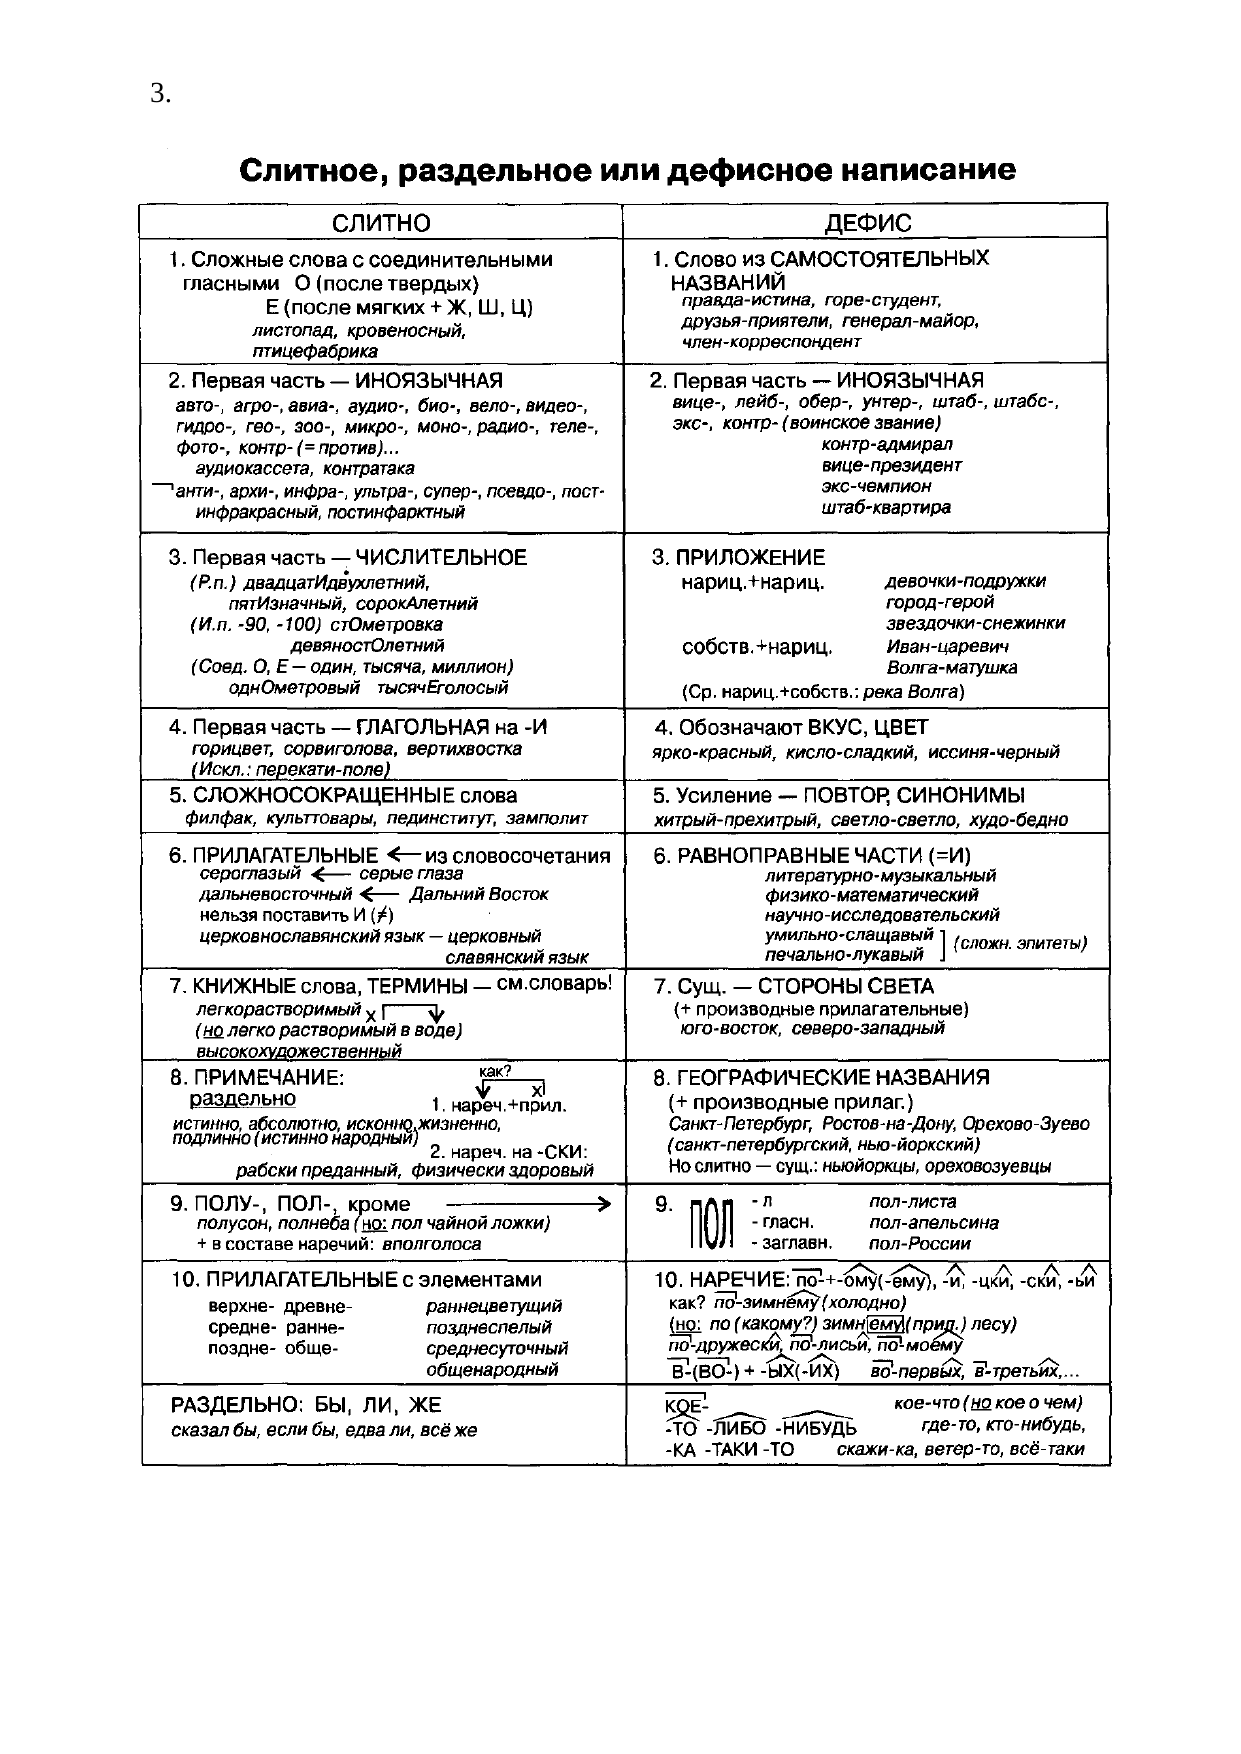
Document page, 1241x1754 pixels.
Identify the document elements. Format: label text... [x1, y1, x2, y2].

list 3. [150, 75, 1165, 108]
picture [112, 108, 1136, 1471]
